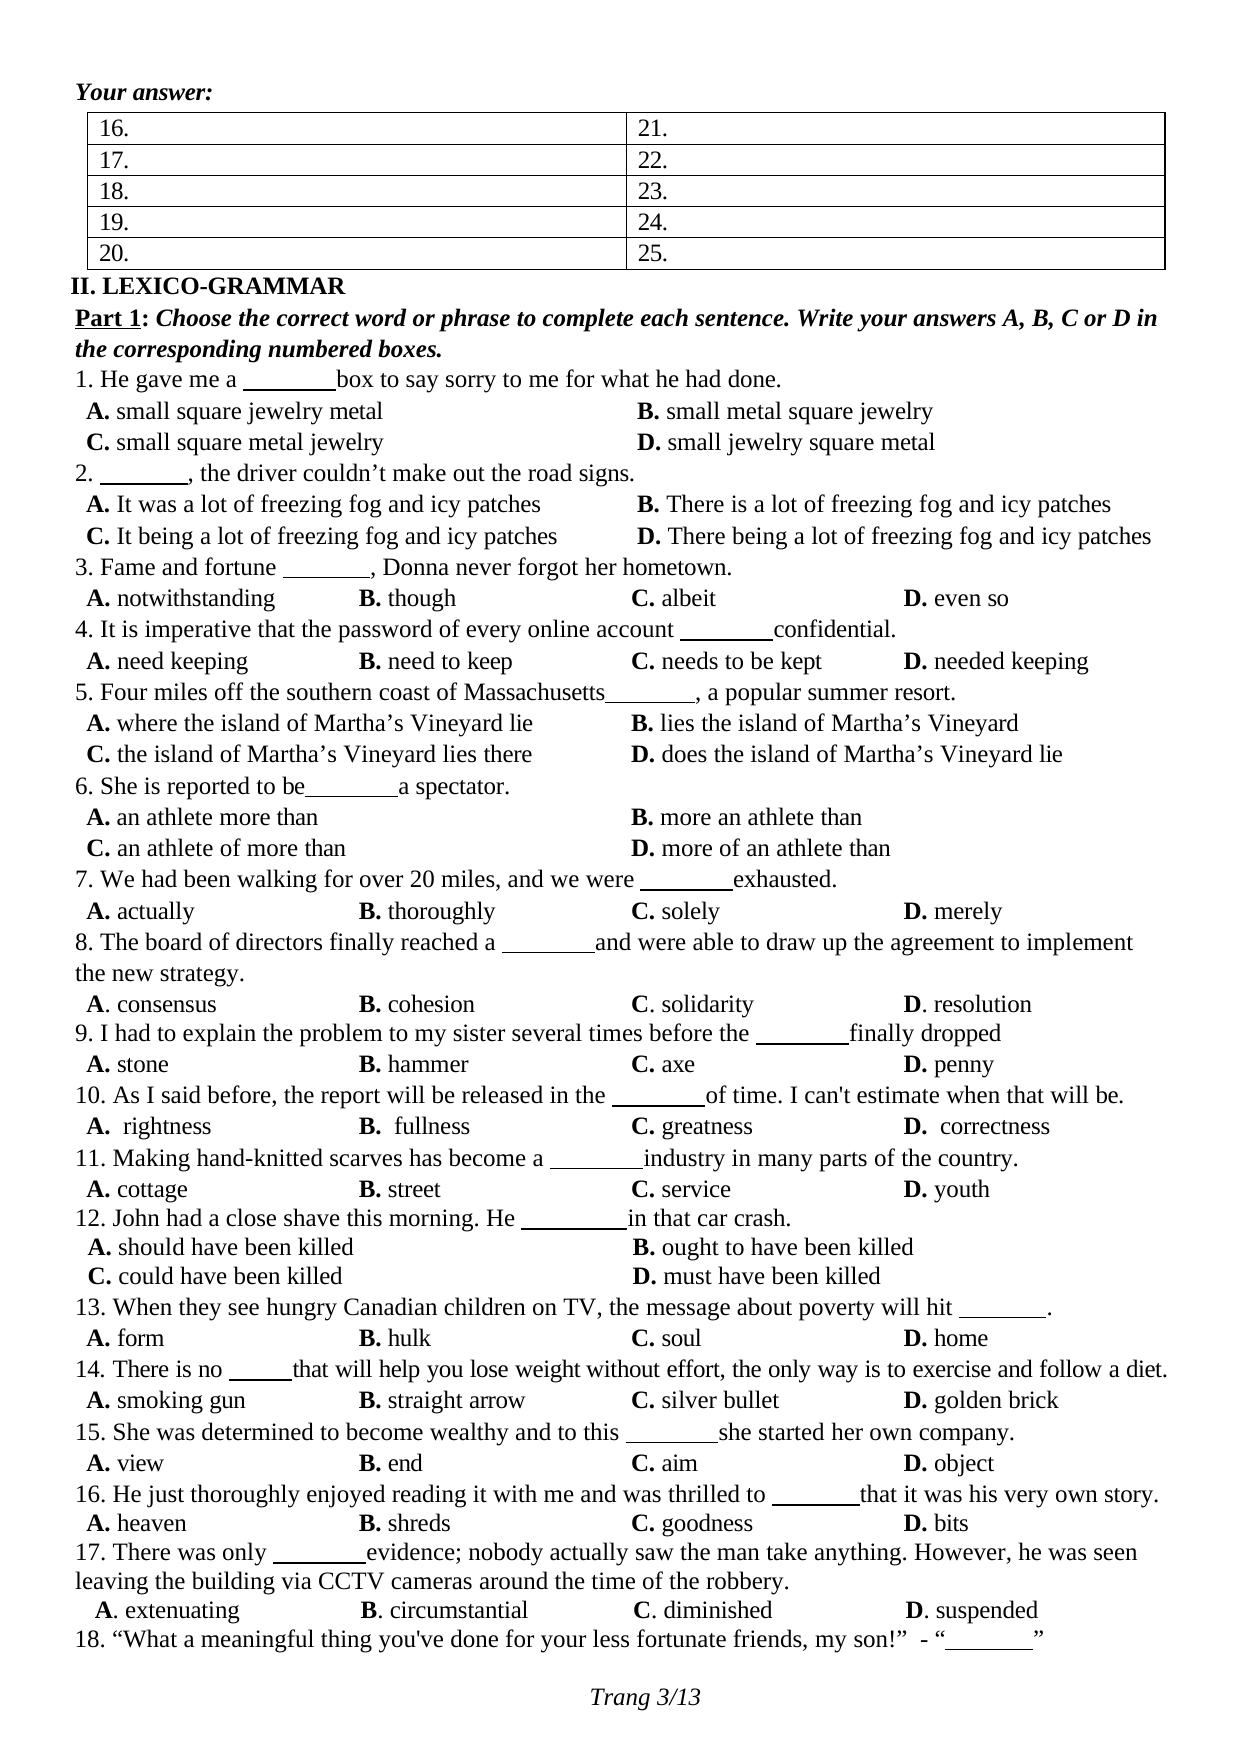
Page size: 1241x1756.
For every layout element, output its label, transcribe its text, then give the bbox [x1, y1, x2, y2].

text A. form B. hulk C. soul D. home [86, 1323, 1211, 1352]
list where the island of Martha’s Vineyard lie B. lies the island of Martha’s Vineyard [86, 708, 1211, 737]
list She is reported to be a spectator. [75, 771, 1211, 799]
table_cell 24. [627, 207, 1164, 237]
text A. smoking gun B. straight arrow C. silver bullet D. golden brick [86, 1385, 1211, 1414]
table_header 16. [88, 113, 626, 143]
list Fame and fortune , Donna never forgot her hometown. [75, 552, 1211, 581]
text A. cottage B. street C. service D. youth [86, 1174, 1211, 1203]
list I had to explain the problem to my sister several times before the finally dropped [75, 1018, 1211, 1047]
list As I said before, the report will be released in the of time. I can't estimate when that will be. [75, 1080, 1211, 1109]
list should have been killed B. ought to have been killed [87, 1232, 1211, 1261]
text A. consensus B. cohesion C. solidarity D. resolution [86, 989, 1211, 1018]
list We had been walking for over 20 miles, and we were exhausted. [75, 864, 1211, 893]
text A. extenuating B. circumstantial C. diminished D. suspended [44, 1595, 1038, 1624]
text C. small square metal jewelry D. small jewelry square metal [86, 427, 1211, 456]
table_cell 22. [627, 145, 1164, 175]
list , the driver couldn’t make out the road signs. [75, 458, 1211, 487]
list It was a lot of freezing fog and icy patches B. There is a lot of freezing fog and icy patches [86, 489, 1211, 518]
text A. need keeping B. need to keep C. needs to be kept D. needed keeping [86, 646, 1211, 674]
list John had a close shave this morning. He in that car crash. [75, 1203, 1211, 1232]
list It is imperative that the password of every online account confidential. [75, 614, 1211, 643]
list small square jewelry metal B. small metal square jewelry [86, 396, 1211, 424]
text A. rightness B. fullness C. greatness D. correctness [86, 1111, 1211, 1140]
table_cell 17. [88, 145, 626, 175]
list There is no that will help you lose weight without effort, the only way is to exercise and follow a diet. [75, 1354, 1211, 1383]
list Making hand-knitted scarves has become a industry in many parts of the country. [75, 1143, 1211, 1171]
list “What a meaningful thing you've done for your less fortunate friends, my son!” - “ ” [44, 1624, 1045, 1652]
list Four miles off the southern coast of Massachusetts , a popular summer resort. [75, 677, 1211, 706]
subtitle LEXICO-GRAMMAR [70, 271, 1211, 300]
list an athlete more than B. more an athlete than [86, 802, 1211, 831]
text C. an athlete of more than D. more of an athlete than [86, 833, 1211, 862]
table_cell 18. [88, 176, 626, 206]
table_cell 19. [88, 207, 626, 237]
text Your answer: [75, 77, 1211, 105]
text C. the island of Martha’s Vineyard lies there D. does the island of Martha’s Vineyard lie [86, 739, 1211, 768]
text A. stone B. hammer C. axe D. penny [86, 1049, 1211, 1078]
text A. heaven B. shreds C. goodness D. bits [86, 1508, 1211, 1537]
table_cell 20. [88, 238, 626, 268]
text A. view B. end C. aim D. object [86, 1448, 1211, 1477]
list The board of directors finally reached a and were able to draw up the agreement to implement the new strategy. [75, 927, 1134, 987]
list When they see hungry Canadian children on TV, the message about poverty will hit . [75, 1292, 1211, 1320]
list There was only evidence; nobody actually saw the man take anything. However, he was seen leaving the building via CCTV cameras around the time of the robbery. [75, 1537, 1138, 1595]
text C. could have been killed D. must have been killed [87, 1261, 1211, 1290]
table_cell 25. [627, 238, 1164, 268]
list He gave me a box to say sorry to me for what he had done. [75, 365, 1211, 393]
table_header 21. [627, 113, 1164, 143]
list She was determined to become wealthy and to this she started her own company. [75, 1417, 1211, 1445]
text C. It being a lot of freezing fog and icy patches D. There being a lot of freezing fog and icy patches [86, 521, 1211, 549]
text A. actually B. thoroughly C. solely D. merely [86, 896, 1211, 924]
text Part 1: Choose the correct word or phrase to complete each sentence. Write your answers A, B, C or D in the corresponding numbered boxes. [75, 303, 1167, 362]
table_cell 23. [627, 176, 1164, 206]
text A. notwithstanding B. though C. albeit D. even so [86, 583, 1211, 612]
list He just thoroughly enjoyed reading it with me and was thrilled to that it was his very own story. [75, 1479, 1211, 1508]
